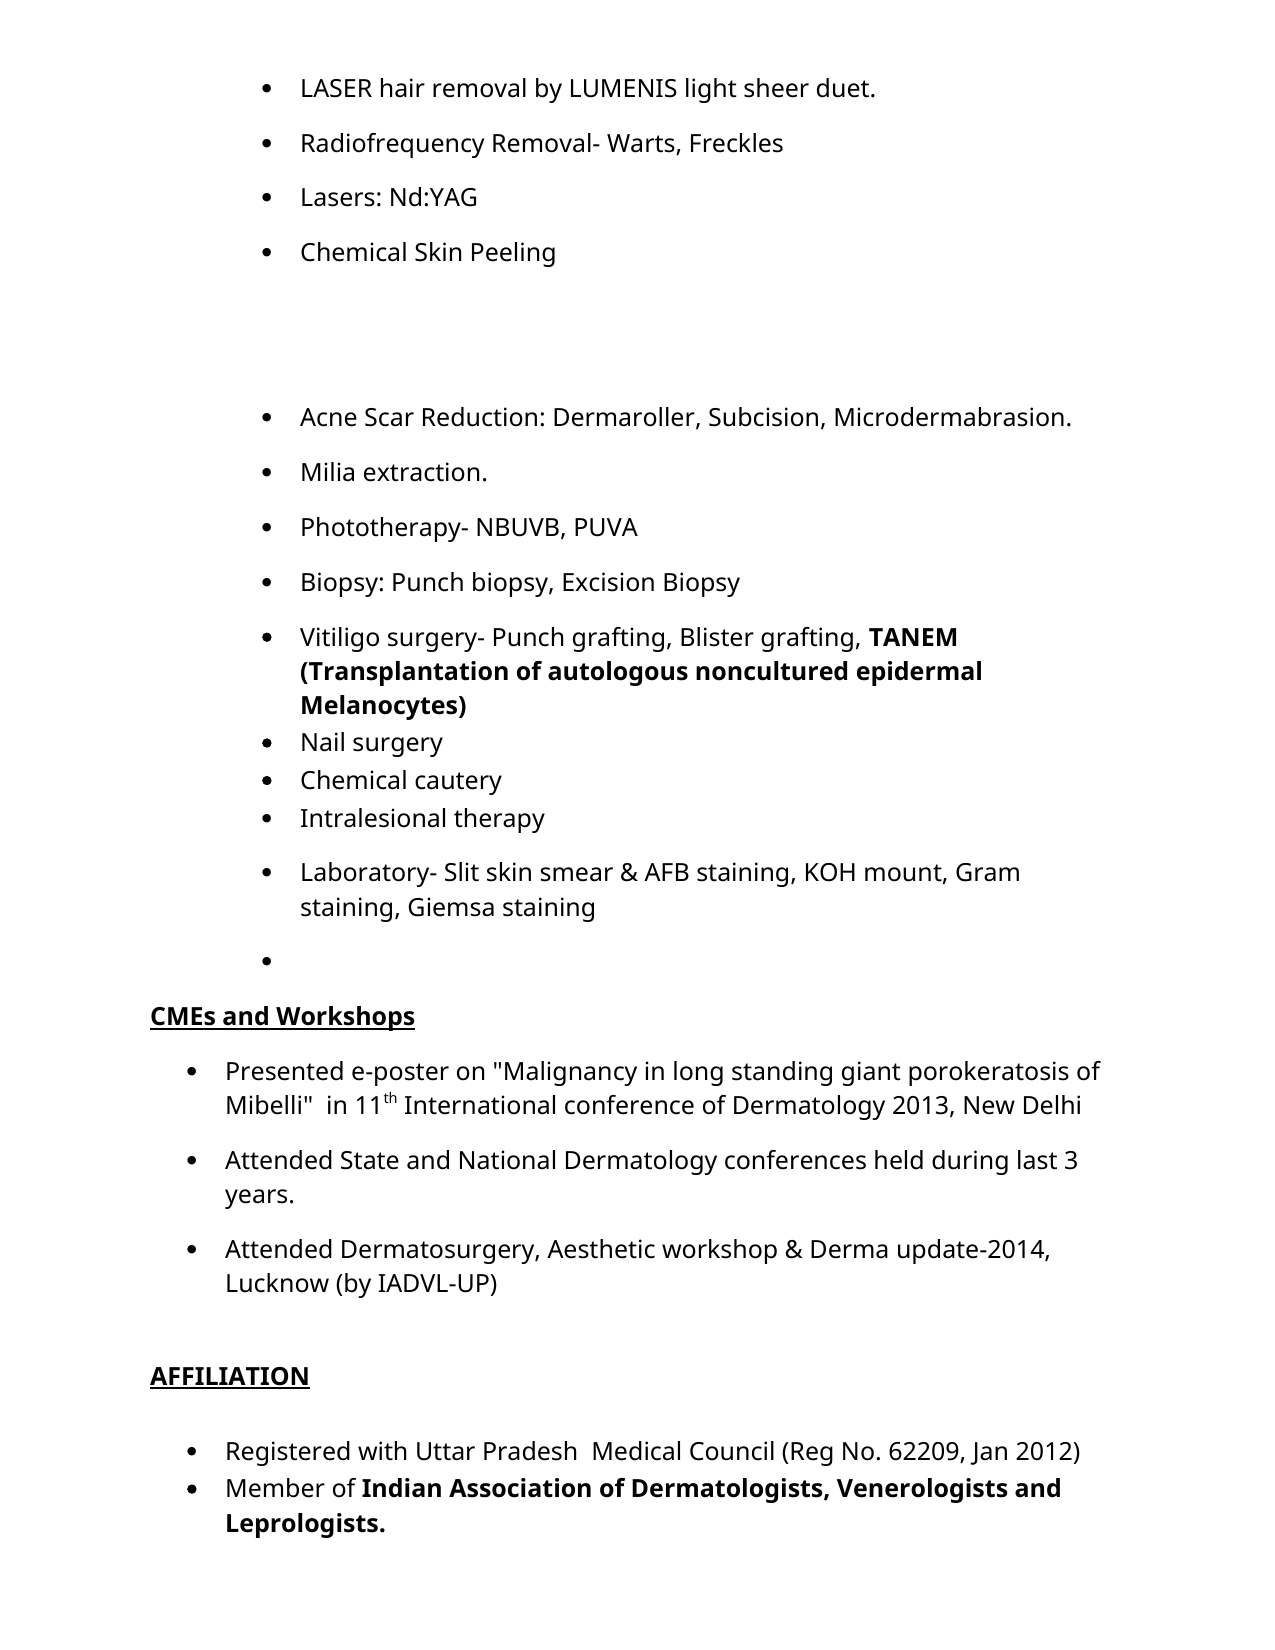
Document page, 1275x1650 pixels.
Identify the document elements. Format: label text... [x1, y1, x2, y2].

list Registered with Uttar Pradesh Medical Council (Reg No. 62209, Jan 2012) [187, 1433, 1125, 1468]
list Chemical Skin Peeling [262, 235, 1125, 269]
list Lasers: Nd:YAG [262, 180, 1125, 214]
list Acne Scar Reduction: Dermaroller, Subcision, Microdermabrasion. [262, 400, 1125, 434]
text AFFILIATION [150, 1358, 1125, 1392]
list Radiofrequency Removal- Warts, Freckles [262, 125, 1125, 159]
list Member of Indian Association of Dermatologists, Venerologists and Leprologists. [187, 1471, 1125, 1539]
list Attended Dermatosurgery, Aesthetic workshop & Derma update-2014, Lucknow (by IADVL-UP) [187, 1232, 1125, 1300]
list Vitiligo surgery- Punch grafting, Blister grafting, TANEM (Transplantation of autologous noncultured epidermal Melanocytes) [262, 619, 1125, 721]
list LASER hair removal by LUMENIS light sheer duet. [262, 70, 1125, 104]
list Chemical cautery [262, 763, 1125, 797]
list Biopsy: Punch biopsy, Excision Biopsy [262, 564, 1125, 598]
list Intralesional therapy [262, 800, 1125, 834]
list Milia extraction. [262, 454, 1125, 489]
list Phototherapy- NBUVB, PUVA [262, 509, 1125, 543]
list Presented e-poster on "Malignancy in long standing giant porokeratosis of Mibelli" in 11th International conference of Dermatology 2013, New Delhi [187, 1054, 1125, 1122]
text CMEs and Workshops [150, 999, 1125, 1033]
list Attended State and National Dermatology conferences held during last 3 years. [187, 1143, 1125, 1211]
list Laboratory- Slit skin smear & AFB staining, KOH mount, Gram staining, Giemsa staining [262, 855, 1125, 923]
list Nail surgery [262, 725, 1125, 759]
